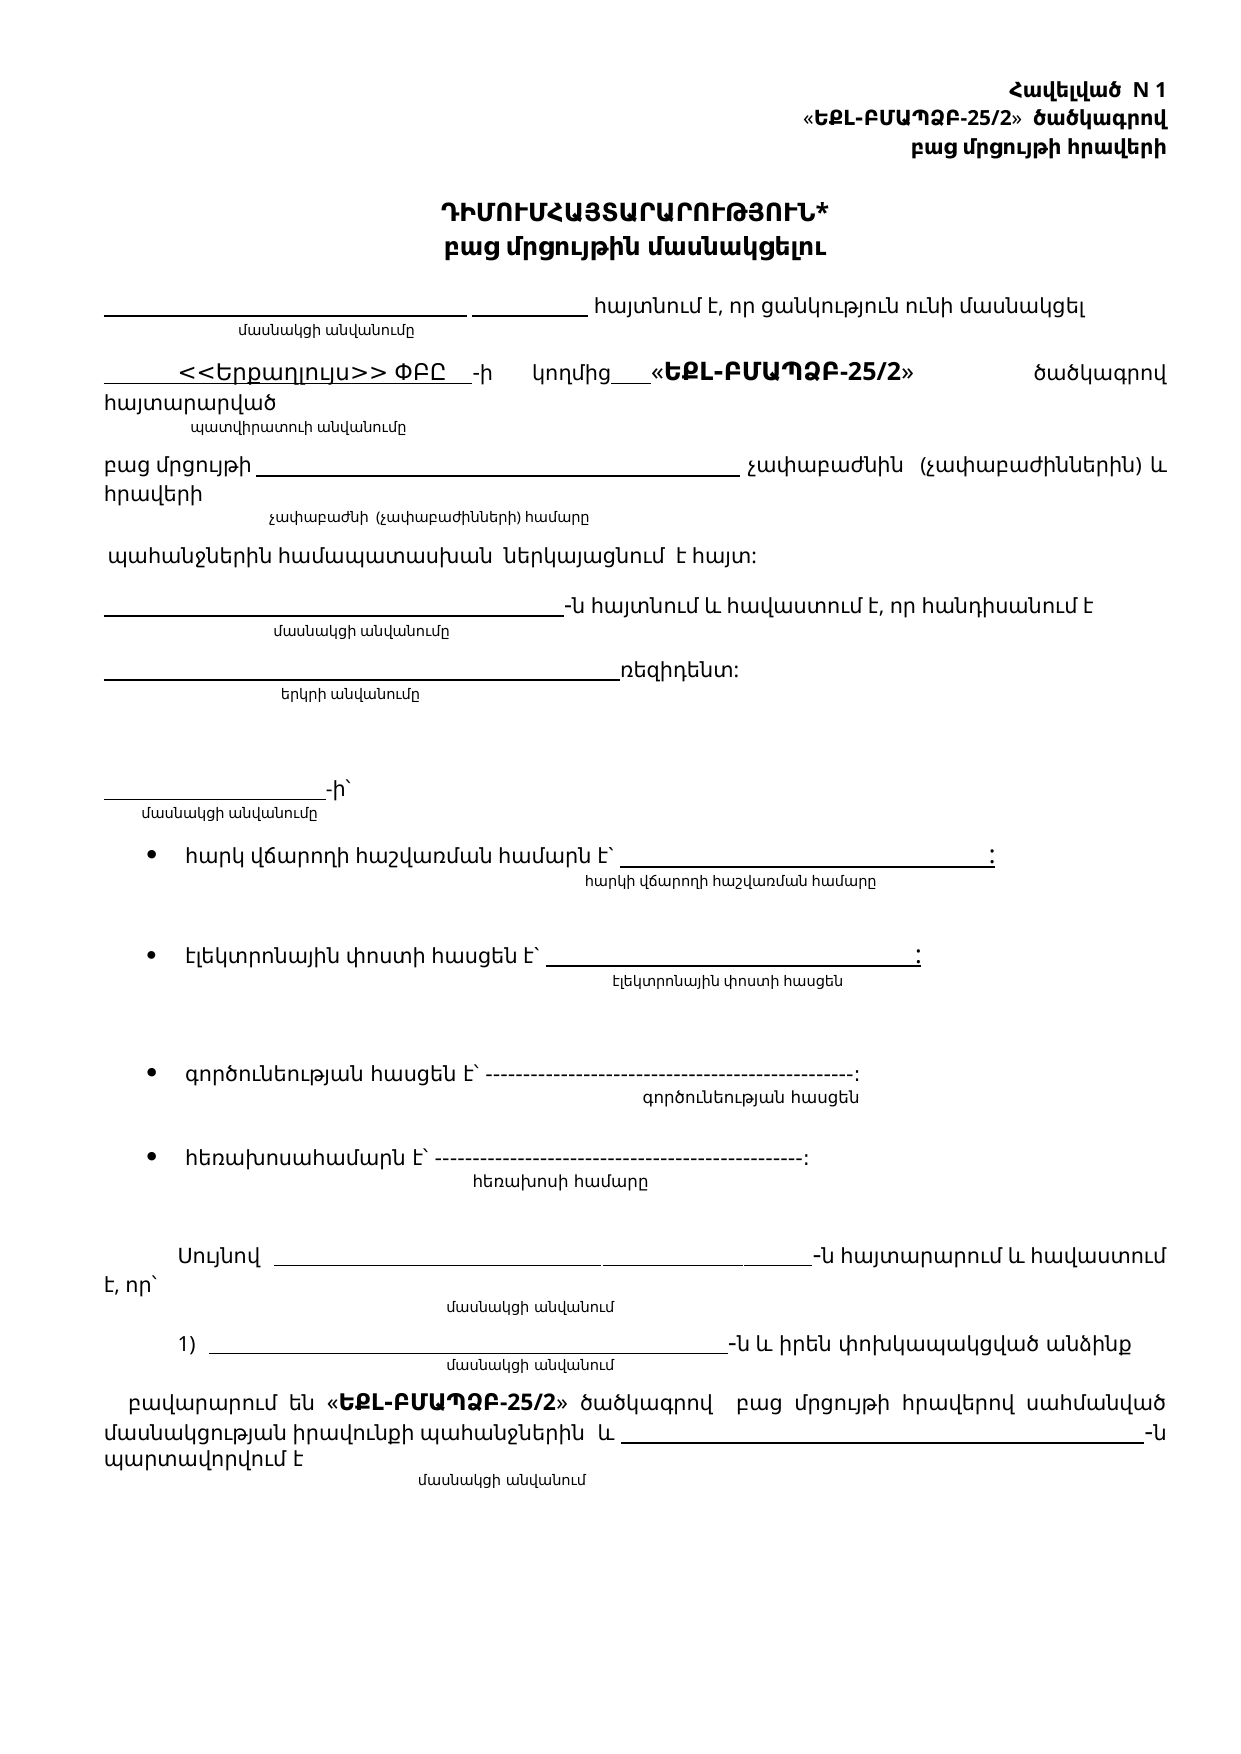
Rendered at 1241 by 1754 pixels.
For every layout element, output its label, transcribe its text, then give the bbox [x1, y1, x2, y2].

text հարկի վճարողի հաշվառման համարը [251, 871, 1167, 905]
text -ի՝ [103, 774, 1167, 803]
text մասնակցի անվանում [103, 1471, 1167, 1500]
text երկրի անվանումը [103, 683, 1167, 717]
text բաց մրցույթի չափաբաժնին (չափաբաժիններին) և հրավերի [103, 450, 1167, 507]
text <<Երքաղլույս>> ՓԲԸ -ի կողմից «ԵՔԼ-ԲՄԱՊՁԲ-25/2» ծածկագրով հայտարարված [103, 354, 1167, 416]
text մասնակցի անվանում [103, 1299, 1167, 1328]
list էլեկտրոնային փոստի հասցեն է` : [147, 936, 1167, 971]
text մասնակցի անվանում [103, 1357, 1167, 1386]
text 1) -ն և իրեն փոխկապակցված անձինք [103, 1328, 1167, 1357]
text պատվիրատուի անվանումը [103, 416, 1167, 450]
text հայտնում է, որ ցանկություն ունի մասնակցել [103, 291, 1167, 320]
list գործունեության հասցեն է՝ -------------------------------------------------: [147, 1059, 1167, 1088]
text «ԵՔԼ-ԲՄԱՊՁԲ-25/2» ծածկագրով [103, 103, 1167, 132]
text մասնակցի անվանումը [103, 320, 1167, 354]
text չափաբաժնի (չափաբաժինների) համարը [103, 507, 1167, 541]
text պահանջներին համապատասխան ներկայացնում է հայտ: [103, 541, 1167, 570]
text ռեզիդենտ: [103, 655, 1167, 683]
text -ն հայտնում և հավաստում է, որ հանդիսանում է [103, 587, 1167, 621]
subtitle բաց մրցույթին մասնակցելու [103, 228, 1167, 262]
text բաց մրցույթի հրավերի [103, 132, 1167, 160]
text մասնակցի անվանումը [103, 803, 1167, 837]
text գործունեության հասցեն [103, 1088, 1167, 1107]
text Սույնով -ն հայտարարում և հավաստում է, որ՝ [103, 1240, 1167, 1299]
text հեռախոսի համարը [472, 1172, 1167, 1191]
text էլեկտրոնային փոստի հասցեն [103, 971, 1167, 1004]
text Հավելված N 1 [103, 75, 1167, 103]
list հարկ վճարողի հաշվառման համարն է` : [147, 837, 1167, 871]
list հեռախոսահամարն է՝ -------------------------------------------------: [147, 1143, 1167, 1172]
text մասնակցի անվանումը [103, 621, 1167, 655]
text ԴԻՄՈՒՄՀԱՅՏԱՐԱՐՈՒԹՅՈՒՆ* [103, 194, 1167, 228]
text բավարարում են «ԵՔԼ-ԲՄԱՊՁԲ-25/2» ծածկագրով բաց մրցույթի հրավերով սահմանված մասնակցության իրավունքի պահանջներին և -ն պարտավորվում է [103, 1386, 1167, 1471]
